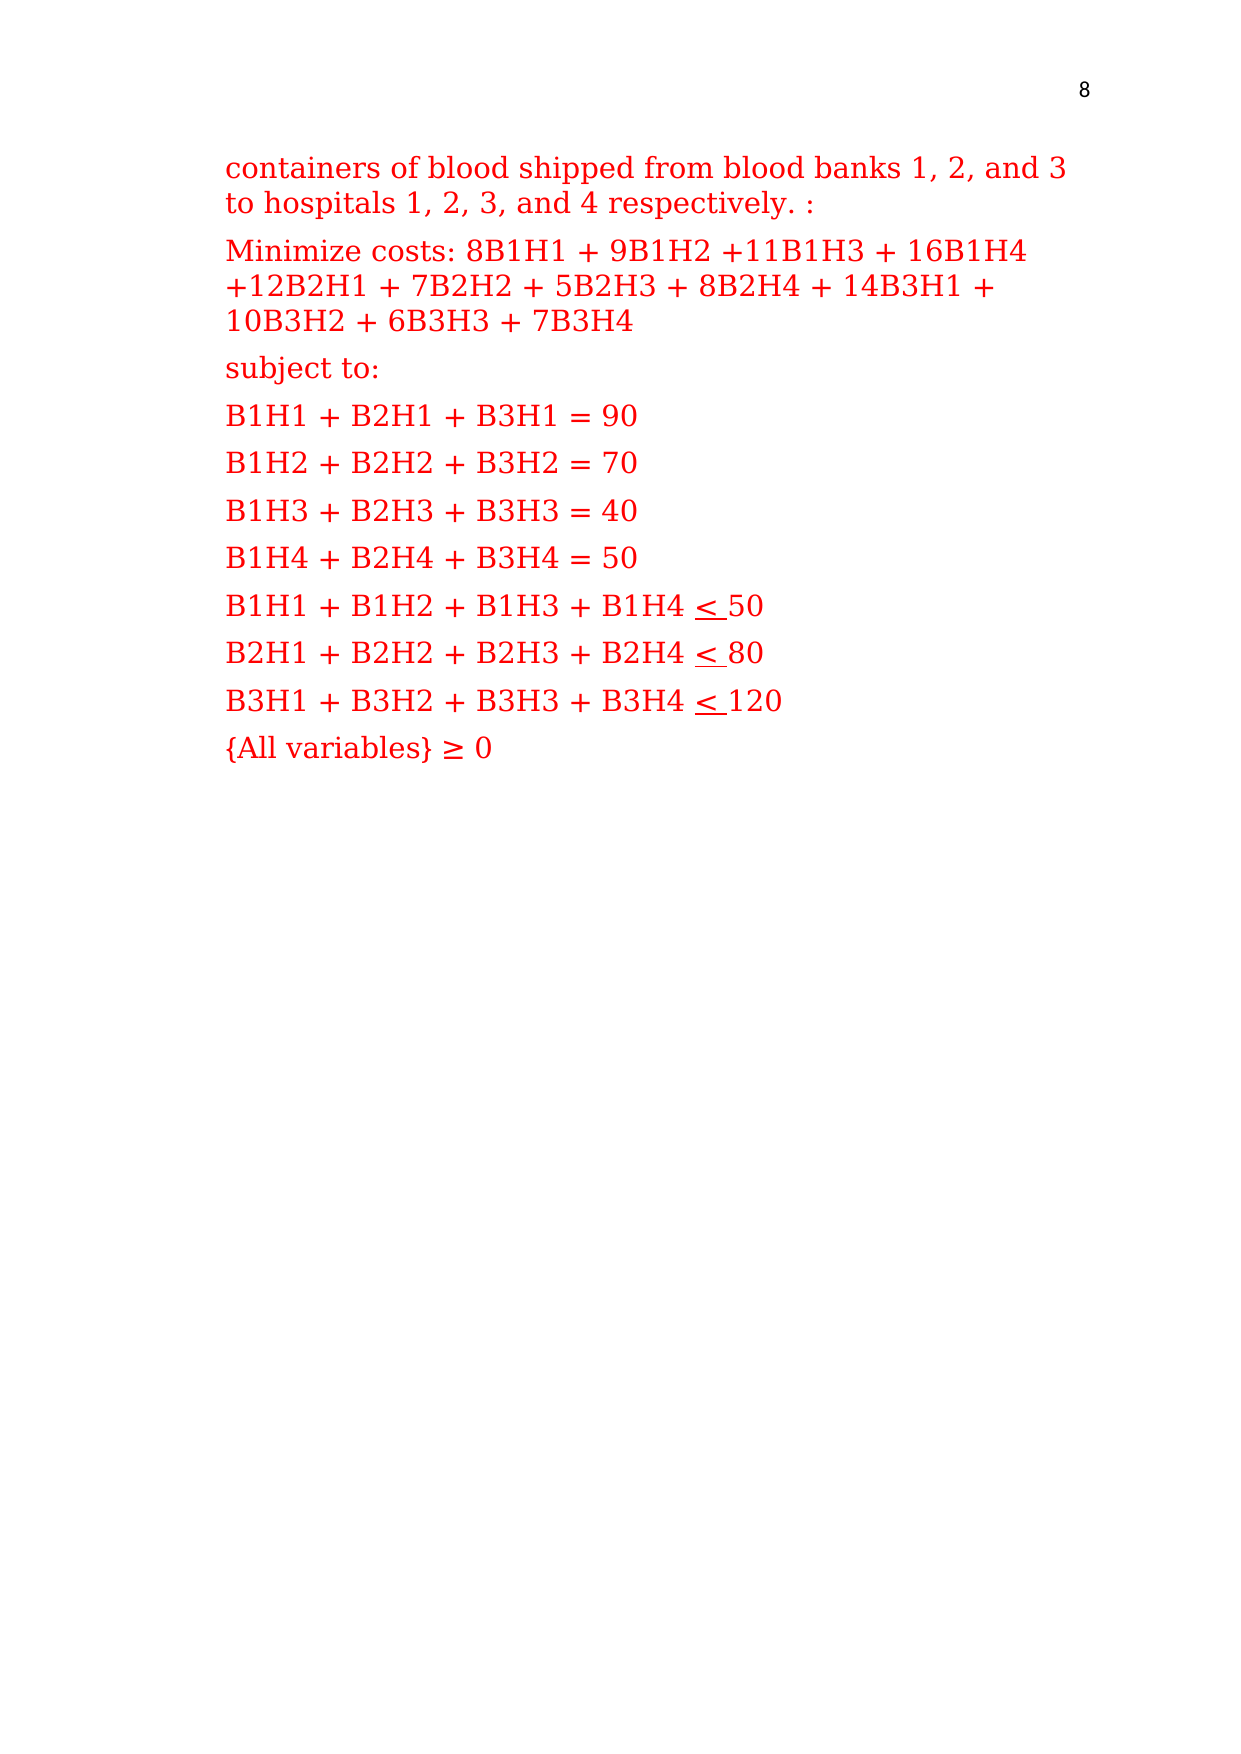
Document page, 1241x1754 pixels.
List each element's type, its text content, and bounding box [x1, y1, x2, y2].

text B1H3 + B2H3 + B3H3 = 40 [225, 492, 1090, 527]
text subject to: [225, 350, 1090, 385]
text B3H1 + B3H2 + B3H3 + B3H4 < 120 [225, 682, 1090, 717]
text B1H4 + B2H4 + B3H4 = 50 [225, 540, 1090, 575]
text {All variables} ≥ 0 [225, 730, 1090, 765]
text B1H1 + B2H1 + B3H1 = 90 [225, 397, 1090, 432]
text Minimize costs: 8B1H1 + 9B1H2 +11B1H3 + 16B1H4 +12B2H1 + 7B2H2 + 5B2H3 + 8B2H4 + 14B3H1 + 10B3H2 + 6B3H3 + 7B3H4 [225, 232, 1090, 337]
text B1H2 + B2H2 + B3H2 = 70 [225, 445, 1090, 480]
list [187, 150, 1090, 220]
text B2H1 + B2H2 + B2H3 + B2H4 < 80 [225, 635, 1090, 670]
text B1H1 + B1H2 + B1H3 + B1H4 < 50 [225, 587, 1090, 622]
